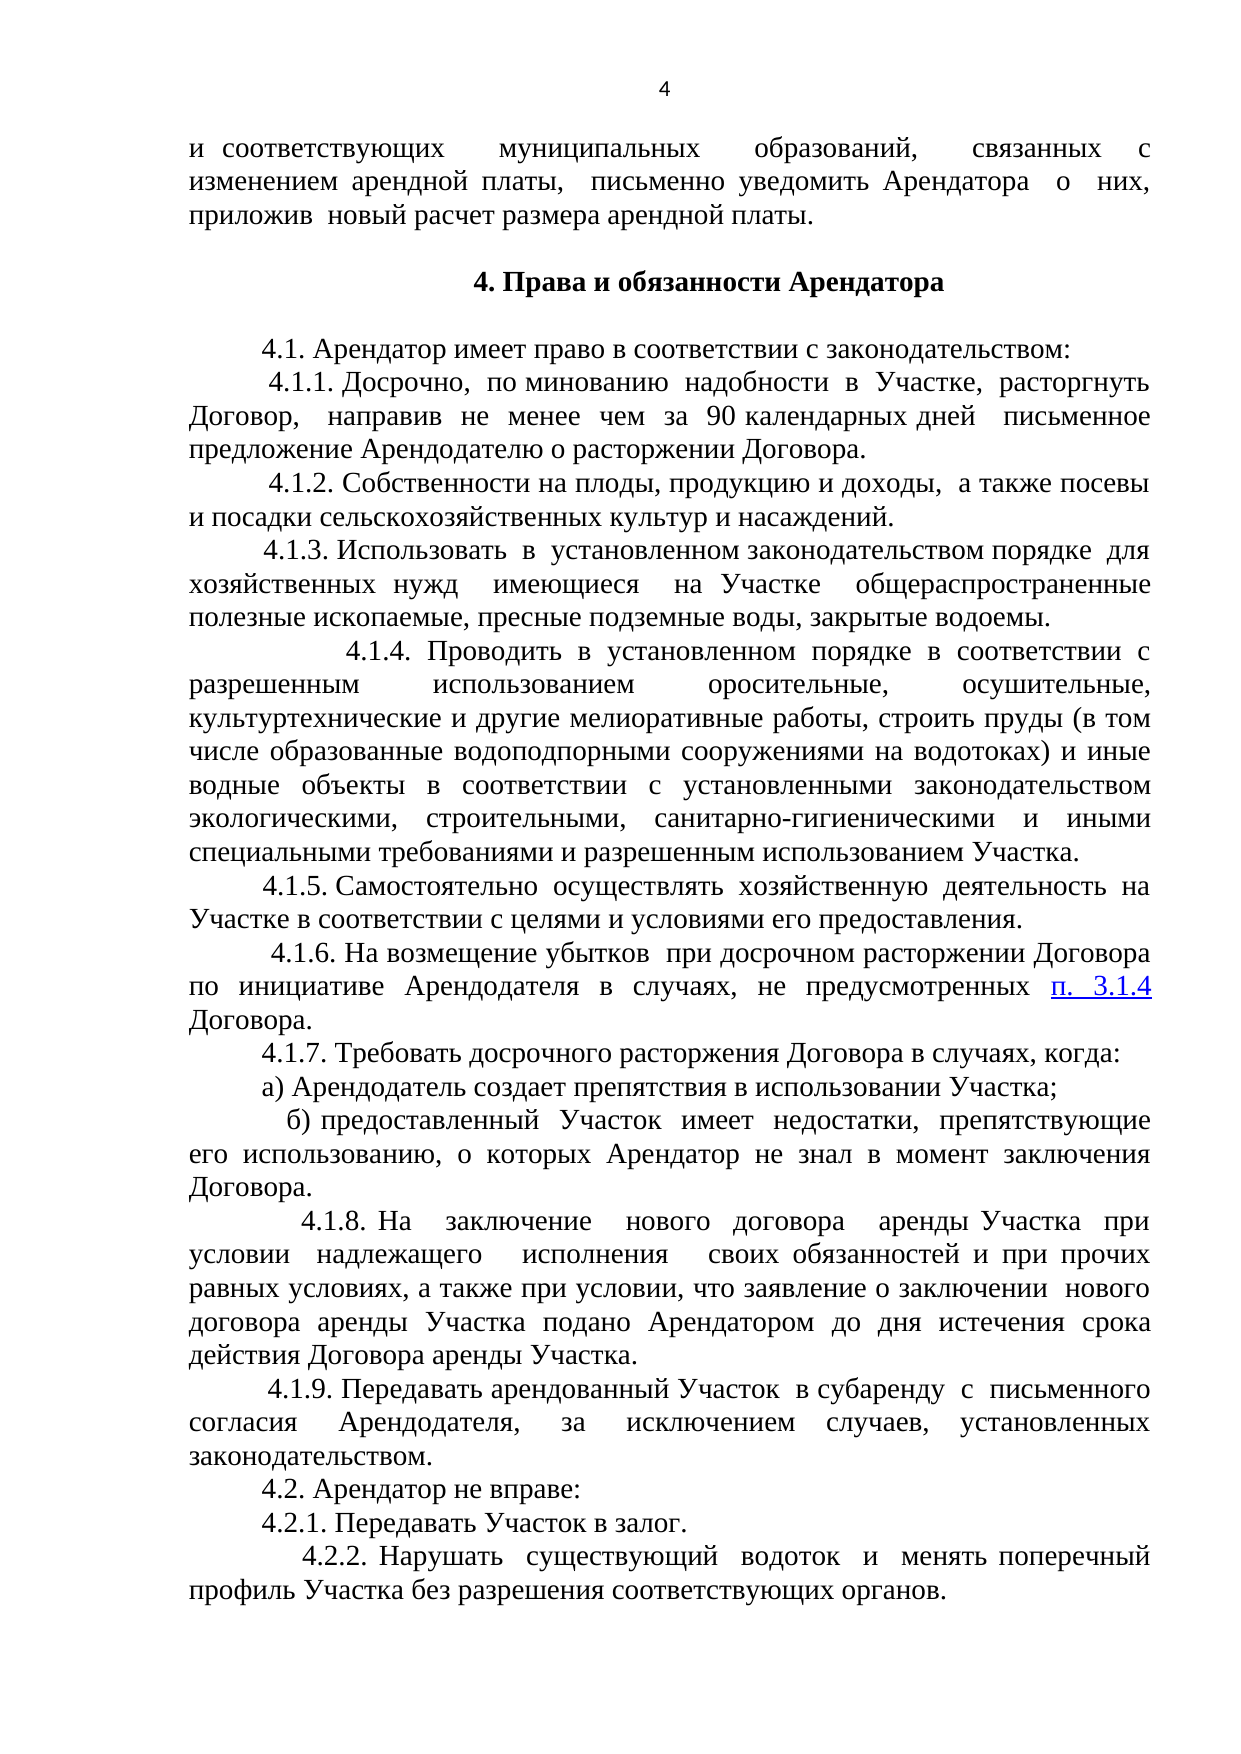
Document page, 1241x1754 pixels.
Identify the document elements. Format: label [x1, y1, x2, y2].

table_cell [177, 130, 1163, 1606]
